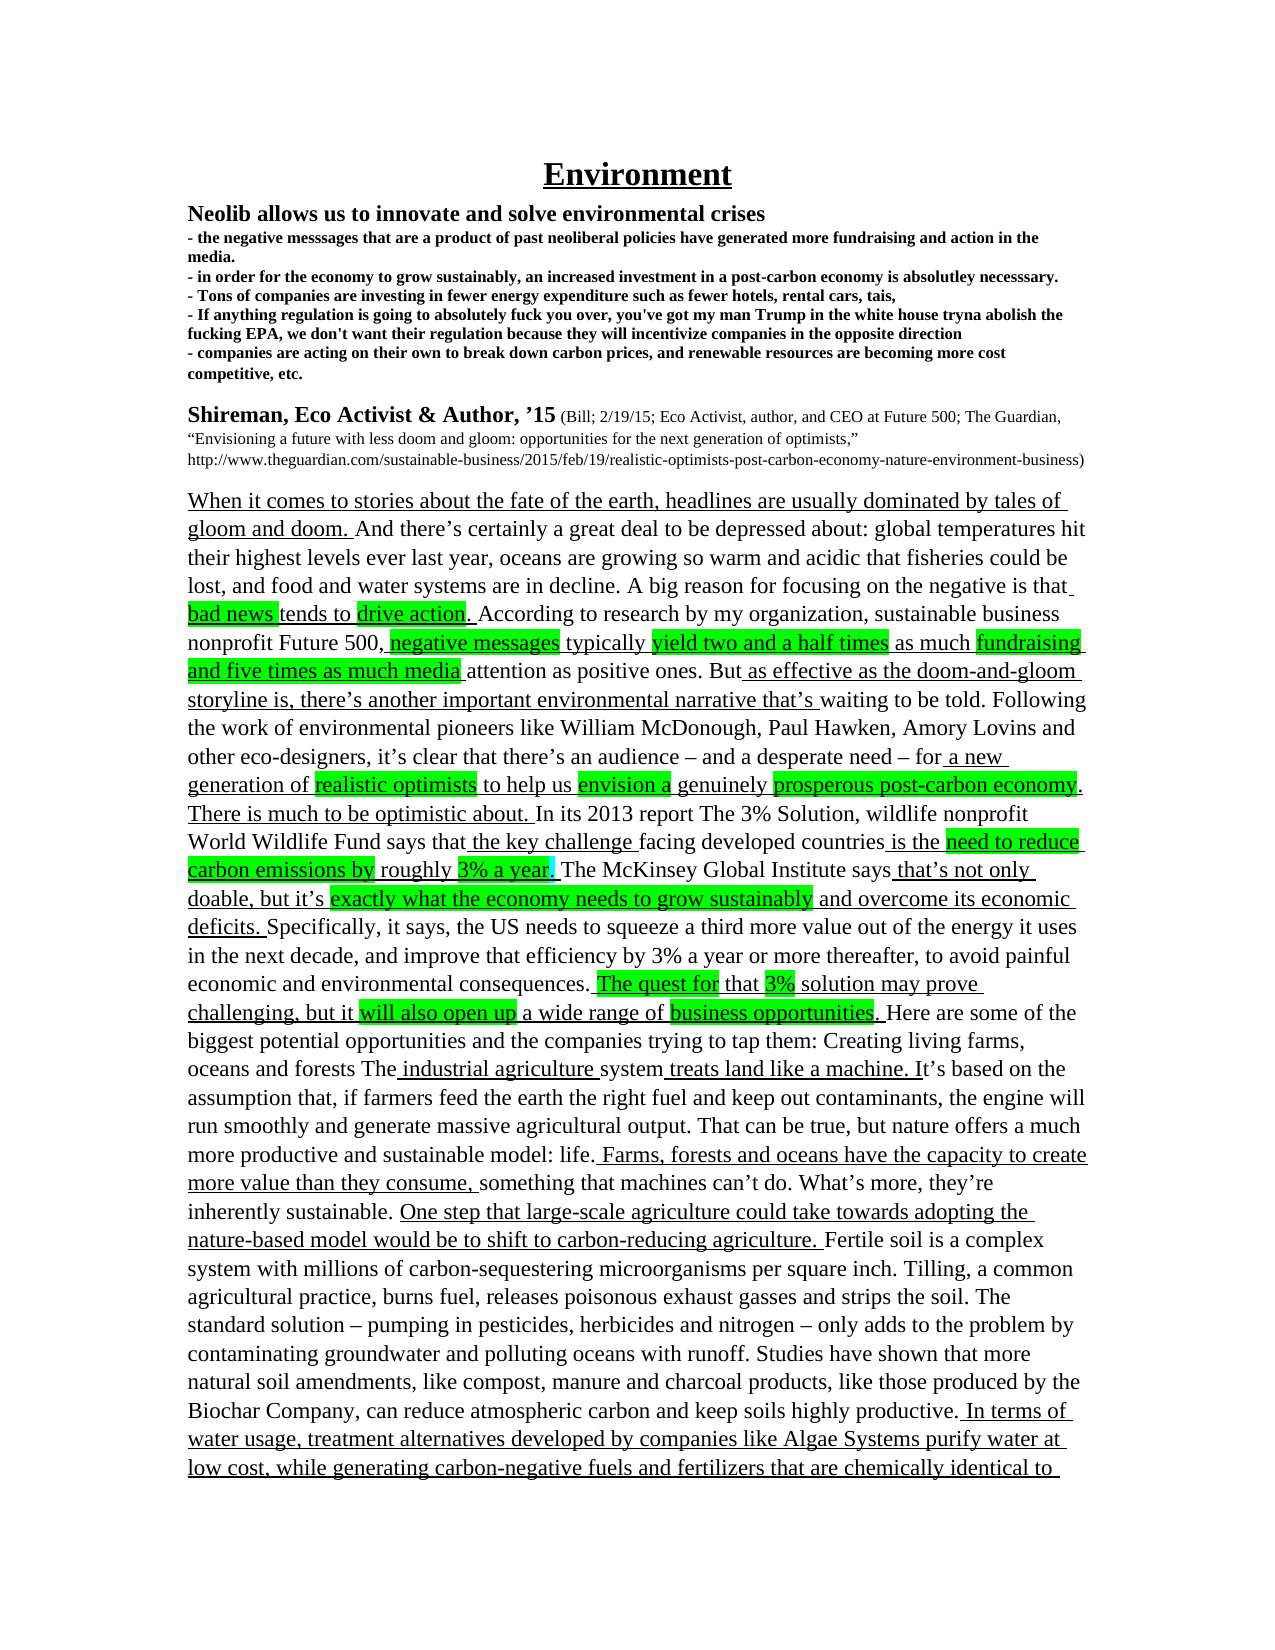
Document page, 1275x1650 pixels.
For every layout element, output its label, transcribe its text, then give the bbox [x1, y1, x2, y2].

text - the negative messsages that are a product of past neoliberal policies have generated more fundraising and action in the media. [187, 228, 1087, 266]
text Shireman, Eco Activist & Author, ’15 (Bill; 2/19/15; Eco Activist, author, and CEO at Future 500; The Guardian, “Envisioning a future with less doom and gloom: opportunities for the next generation of optimists,” http://www.theguardian.com/sustainable-business/2015/feb/19/realistic-optimists-post-carbon-economy-nature-environment-business) [187, 401, 1087, 469]
text - in order for the economy to grow sustainably, an increased investment in a post-carbon economy is absolutley necesssary. [187, 266, 1087, 286]
text - If anything regulation is going to absolutely fuck you over, you've got my man Trump in the white house tryna abolish the fucking EPA, we don't want their regulation because they will incentivize companies in the opposite direction [187, 305, 1087, 343]
text - Tons of companies are investing in fewer energy expenditure such as fewer hotels, rental cars, tais, [187, 286, 1087, 305]
text - companies are acting on their own to break down carbon prices, and renewable resources are becoming more cost competitive, etc. [187, 343, 1087, 383]
subtitle Neolib allows us to innovate and solve environmental crises [187, 200, 1087, 226]
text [187, 487, 1087, 1480]
subtitle Environment [187, 154, 1087, 192]
